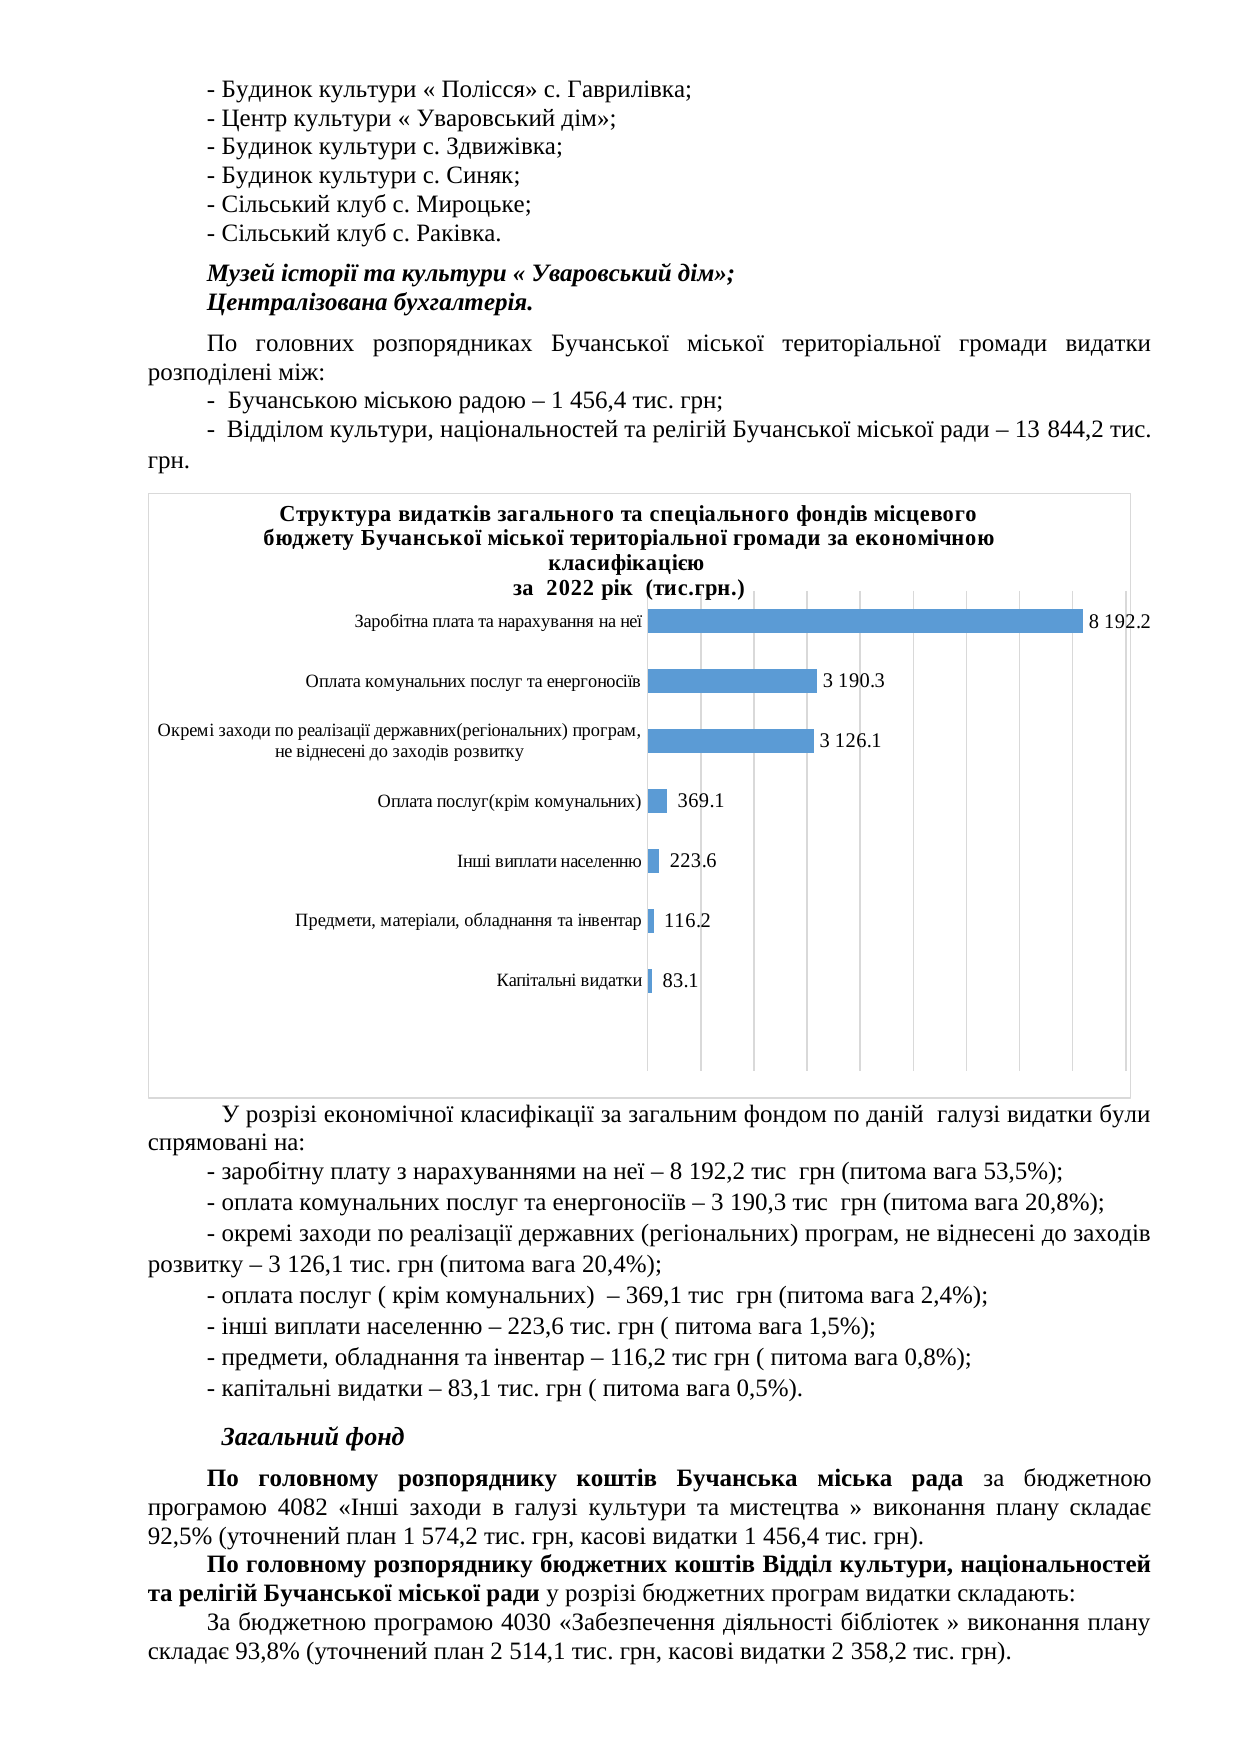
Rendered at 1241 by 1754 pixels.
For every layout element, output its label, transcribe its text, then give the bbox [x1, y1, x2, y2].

list Бучанською міською радою – 1 456,4 тис. грн; [148, 385, 1152, 414]
list Відділом культури, національностей та релігій Бучанської міської ради – 13 844,2 тис. грн. [148, 414, 1152, 474]
text По головному розпоряднику бюджетних коштів Відділ культури, національностей та релігій Бучанської міської ради у розрізі бюджетних програм видатки складають: [148, 1549, 1152, 1607]
text По головному розпоряднику коштів Бучанська міська рада за бюджетною програмою 4082 «Інші заходи в галузі культури та мистецтва » виконання плану складає 92,5% (уточнений план 1 574,2 тис. грн, касові видатки 1 456,4 тис. грн). [148, 1463, 1152, 1549]
list оплата комунальних послуг та енергоносіїв – 3 190,3 тис грн (питома вага 20,8%); [148, 1187, 1152, 1216]
text Загальний фонд [148, 1421, 1152, 1451]
list окремі заходи по реалізації державних (регіональних) програм, не віднесені до заходів розвитку – 3 126,1 тис. грн (питома вага 20,4%); [148, 1218, 1152, 1278]
list Будинок культури с. Здвижівка; [148, 131, 1152, 160]
text По головних розпорядниках Бучанської міської територіальної громади видатки розподілені між: [148, 328, 1152, 385]
list оплата послуг ( крім комунальних) – 369,1 тис грн (питома вага 2,4%); [148, 1280, 1152, 1309]
list Будинок культури « Полісся» с. Гаврилівка; [148, 74, 1152, 103]
list інші виплати населенню – 223,6 тис. грн ( питома вага 1,5%); [148, 1311, 1152, 1340]
list капітальні видатки – 83,1 тис. грн ( питома вага 0,5%). [148, 1373, 1152, 1402]
list Центр культури « Уваровський дім»; [148, 103, 1152, 131]
list предмети, обладнання та інвентар – 116,2 тис грн ( питома вага 0,8%); [148, 1342, 1152, 1371]
text Музей історії та культури « Уваровський дім»; [148, 258, 1152, 287]
list Сільський клуб с. Раківка. [148, 218, 1152, 246]
text Централізована бухгалтерія. [148, 287, 1152, 316]
text За бюджетною програмою 4030 «Забезпечення діяльності бібліотек » виконання плану складає 93,8% (уточнений план 2 514,1 тис. грн, касові видатки 2 358,2 тис. грн). [148, 1607, 1152, 1664]
text У розрізі економічної класифікації за загальним фондом по даній галузі видатки були спрямовані на: [148, 1099, 1152, 1156]
list заробітну плату з нарахуваннями на неї – 8 192,2 тис грн (питома вага 53,5%); [148, 1156, 1152, 1185]
list Сільський клуб с. Мироцьке; [148, 189, 1152, 218]
list Будинок культури с. Синяк; [148, 160, 1152, 189]
